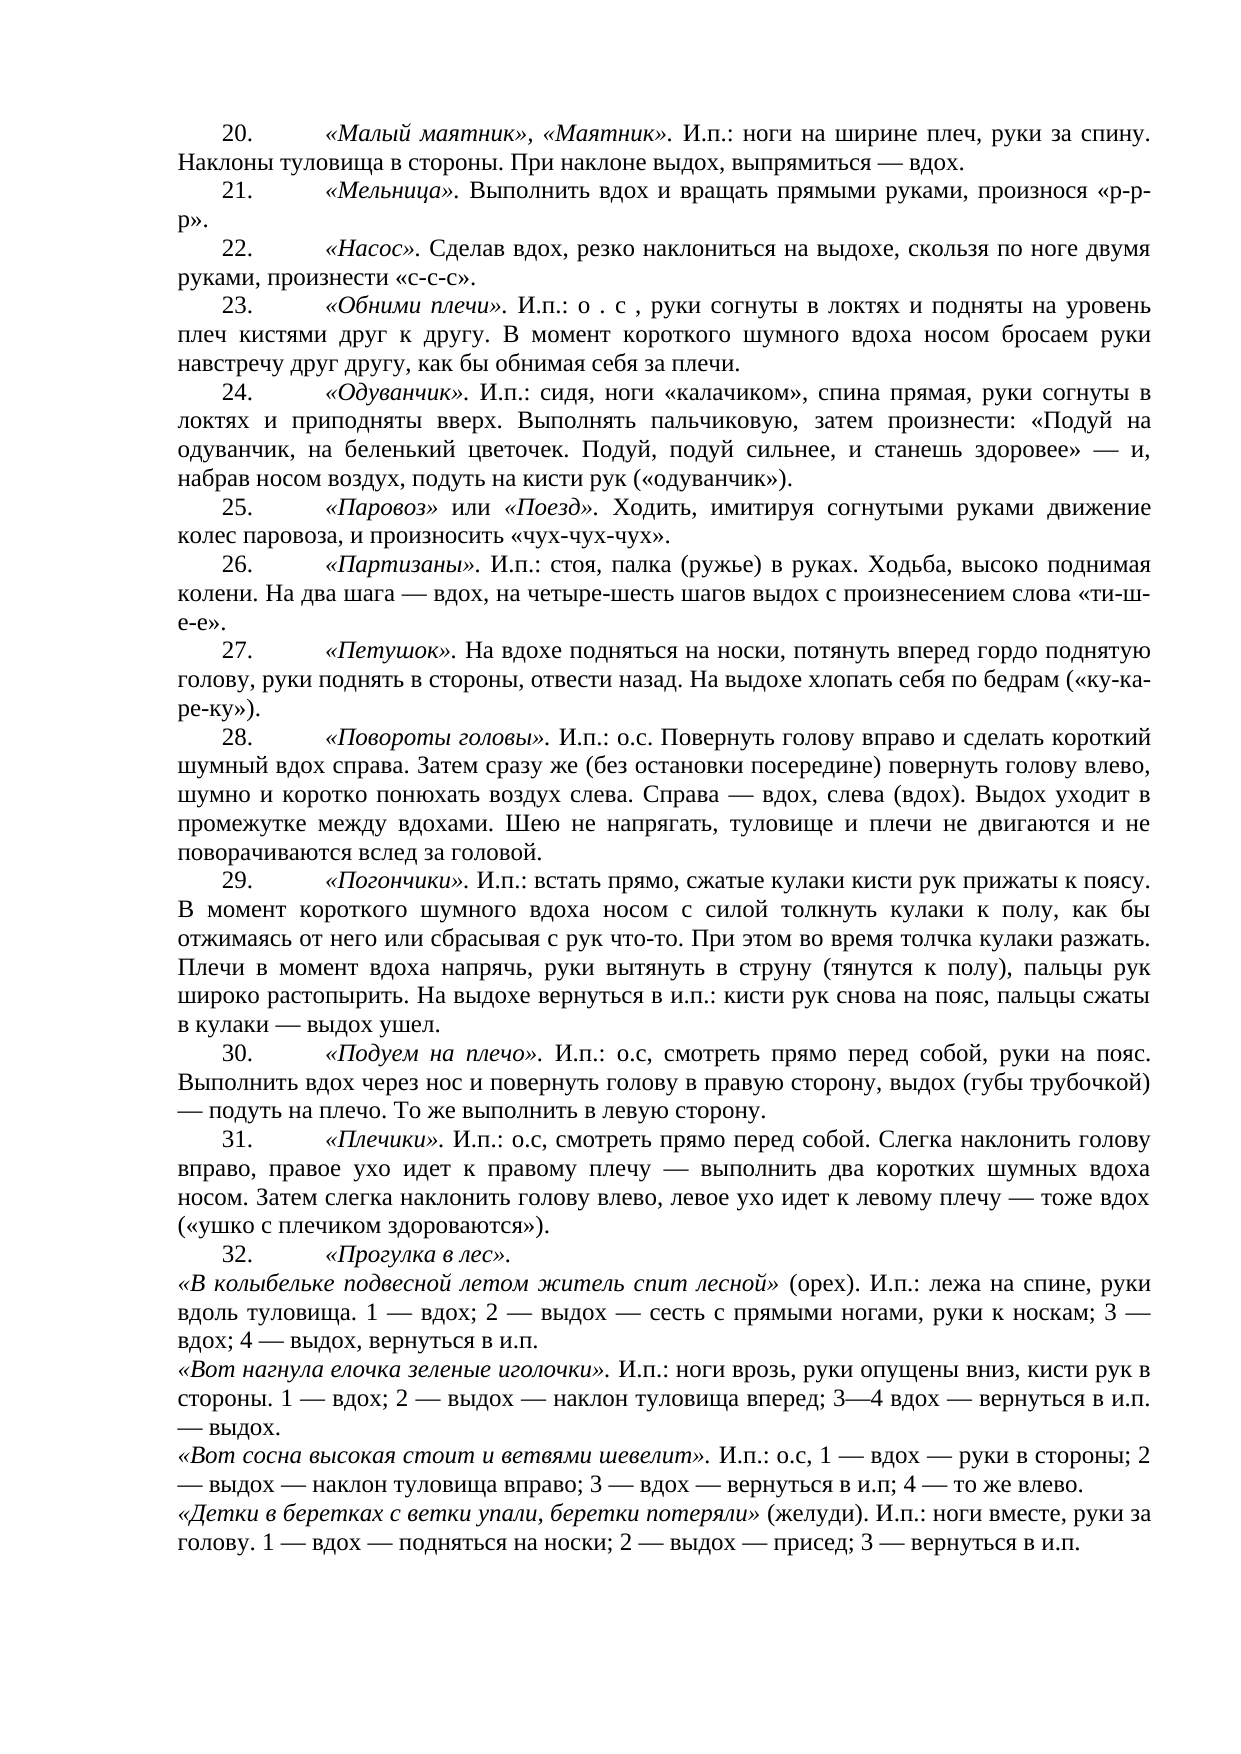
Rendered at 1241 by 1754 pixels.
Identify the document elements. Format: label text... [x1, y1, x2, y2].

list «Плечики». И.п.: о.с, смотреть прямо перед собой. Слегка наклонить голову вправо, правое ухо идет к правому плечу — выполнить два коротких шумных вдоха носом. Затем слегка наклонить голову влево, левое ухо идет к левому плечу — тоже вдох («ушко с плечиком здороваются»). [177, 1124, 1152, 1239]
list «Прогулка в лес». [177, 1239, 1152, 1268]
list «Одуванчик». И.п.: сидя, ноги «калачиком», спина прямая, руки согнуты в локтях и приподняты вверх. Выполнять пальчиковую, затем произнести: «Подуй на одуванчик, на беленький цветочек. Подуй, подуй сильнее, и станешь здоровее» — и, набрав носом воздух, подуть на кисти рук («одуванчик»). [177, 377, 1152, 492]
list «Подуем на плечо». И.п.: о.с, смотреть прямо перед собой, руки на пояс. Выполнить вдох через нос и повернуть голову в правую сторону, выдох (губы трубочкой) — подуть на плечо. То же выполнить в левую сторону. [177, 1038, 1152, 1124]
list «Насос». Сделав вдох, резко наклониться на выдохе, скользя по ноге двумя руками, произнести «с-с-с». [177, 233, 1152, 291]
list «Паровоз» или «Поезд». Ходить, имитируя согнутыми руками движение колес паровоза, и произносить «чух-чух-чух». [177, 492, 1152, 549]
text «Вот нагнула елочка зеленые иголочки». И.п.: ноги врозь, руки опущены вниз, кисти рук в стороны. 1 — вдох; 2 — выдох — наклон туловища вперед; 3—4 вдох — вернуться в и.п. — выдох. [177, 1354, 1152, 1441]
text «Вот сосна высокая стоит и ветвями шевелит». И.п.: о.с, 1 — вдох — руки в стороны; 2 — выдох — наклон туловища вправо; 3 — вдох — вернуться в и.п; 4 — то же влево. [177, 1441, 1152, 1498]
text «В колыбельке подвесной летом житель спит лесной» (орех). И.п.: лежа на спине, руки вдоль туловища. 1 — вдох; 2 — выдох — сесть с прямыми ногами, руки к носкам; 3 — вдох; 4 — выдох, вернуться в и.п. [177, 1268, 1152, 1354]
list «Мельница». Выполнить вдох и вращать прямыми руками, произнося «р-р-р». [177, 176, 1152, 233]
list «Погончики». И.п.: встать прямо, сжатые кулаки кисти рук прижаты к поясу. В момент короткого шумного вдоха носом с силой толкнуть кулаки к полу, как бы отжимаясь от него или сбрасывая с рук что-то. При этом во время толчка кулаки разжать. Плечи в момент вдоха напрячь, руки вытянуть в струну (тянутся к полу), пальцы рук широко растопырить. На выдохе вернуться в и.п.: кисти рук снова на пояс, пальцы сжаты в кулаки — выдох ушел. [177, 866, 1152, 1038]
list «Обними плечи». И.п.: о . с , руки согнуты в локтях и подняты на уровень плеч кистями друг к другу. В момент короткого шумного вдоха носом бросаем руки навстречу друг другу, как бы обнимая себя за плечи. [177, 291, 1152, 377]
list «Петушок». На вдохе подняться на носки, потянуть вперед гордо поднятую голову, руки поднять в стороны, отвести назад. На выдохе хлопать себя по бедрам («ку-ка-ре-ку»). [177, 636, 1152, 722]
list «Малый маятник», «Маятник». И.п.: ноги на ширине плеч, руки за спину. Наклоны туловища в стороны. При наклоне выдох, выпрямиться — вдох. [177, 118, 1152, 176]
list «Повороты головы». И.п.: о.с. Повернуть голову вправо и сделать короткий шумный вдох справа. Затем сразу же (без остановки посередине) повернуть голову влево, шумно и коротко понюхать воздух слева. Справа — вдох, слева (вдох). Выдох уходит в промежутке между вдохами. Шею не напрягать, туловище и плечи не двигаются и не поворачиваются вслед за головой. [177, 722, 1152, 866]
list «Партизаны». И.п.: стоя, палка (ружье) в руках. Ходьба, высоко поднимая колени. На два шага — вдох, на четыре-шесть шагов выдох с произнесением слова «ти-ш-е-е». [177, 549, 1152, 636]
text «Детки в беретках с ветки упали, беретки потеряли» (желуди). И.п.: ноги вместе, руки за голову. 1 — вдох — подняться на носки; 2 — выдох — присед; 3 — вернуться в и.п. [177, 1498, 1152, 1556]
